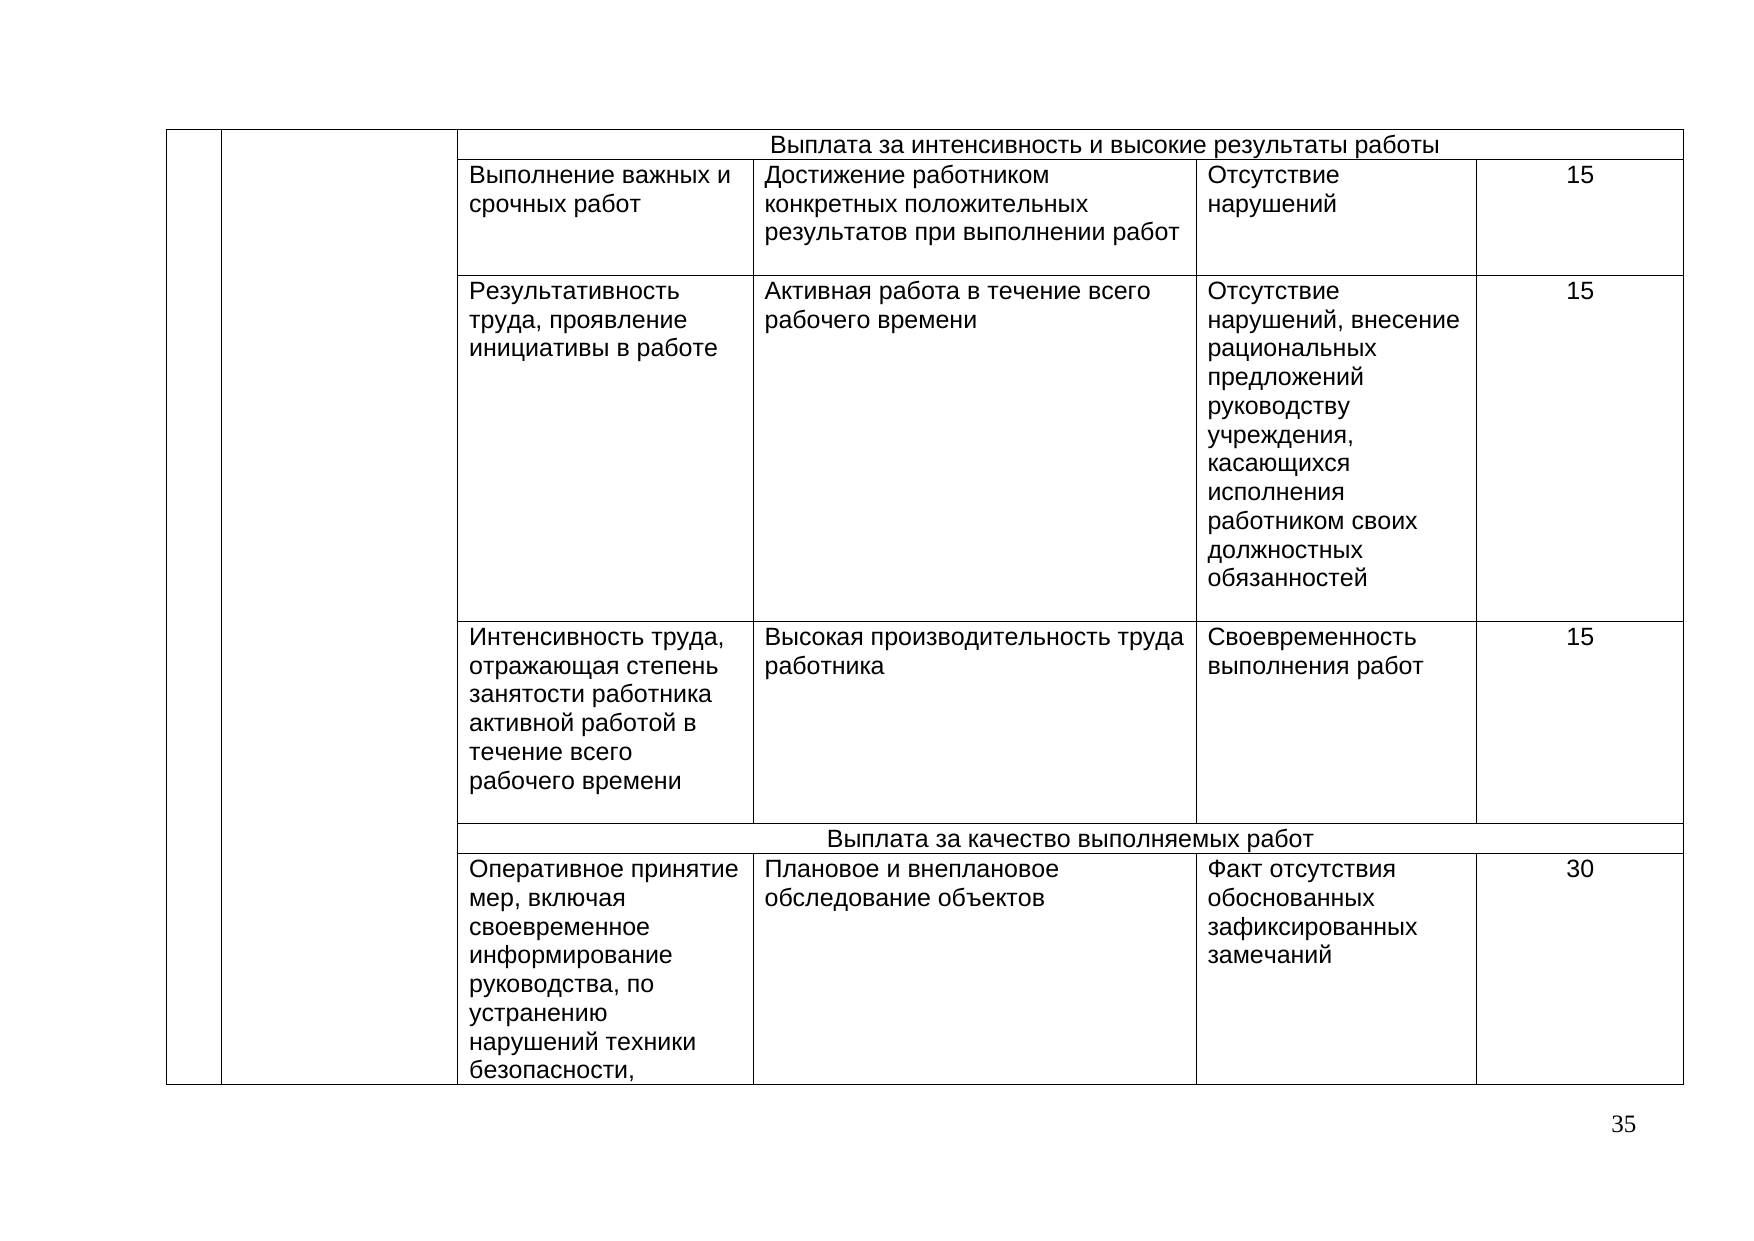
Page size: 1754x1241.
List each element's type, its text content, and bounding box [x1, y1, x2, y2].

table_cell Своевременность выполнения работ [1197, 622, 1476, 823]
table_cell Высокая производительность труда работника [754, 622, 1196, 823]
table_cell Достижение работником конкретных положительных результатов при выполнении работ [754, 160, 1196, 275]
table_cell 15 [1477, 276, 1683, 621]
table_cell 30 [1477, 854, 1683, 1084]
table_cell Активная работа в течение всего рабочего времени [754, 276, 1196, 621]
table_cell Выплата за интенсивность и высокие результаты работы [458, 130, 1683, 159]
table_cell 15 [1477, 622, 1683, 823]
table_cell Выполнение важных и срочных работ [458, 160, 753, 275]
table_cell Выплата за качество выполняемых работ [458, 824, 1683, 853]
table_cell 15 [1477, 160, 1683, 275]
table_cell Отсутствие нарушений [1197, 160, 1476, 275]
table_cell Отсутствие нарушений, внесение рациональных предложений руководству учреждения, касающихся исполнения работником своих должностных обязанностей [1197, 276, 1476, 621]
table_cell Интенсивность труда, отражающая степень занятости работника активной работой в течение всего рабочего времени [458, 622, 753, 823]
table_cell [1197, 854, 1476, 1084]
table_cell Результативность труда, проявление инициативы в работе [458, 276, 753, 621]
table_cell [458, 854, 753, 1084]
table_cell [754, 854, 1196, 1084]
